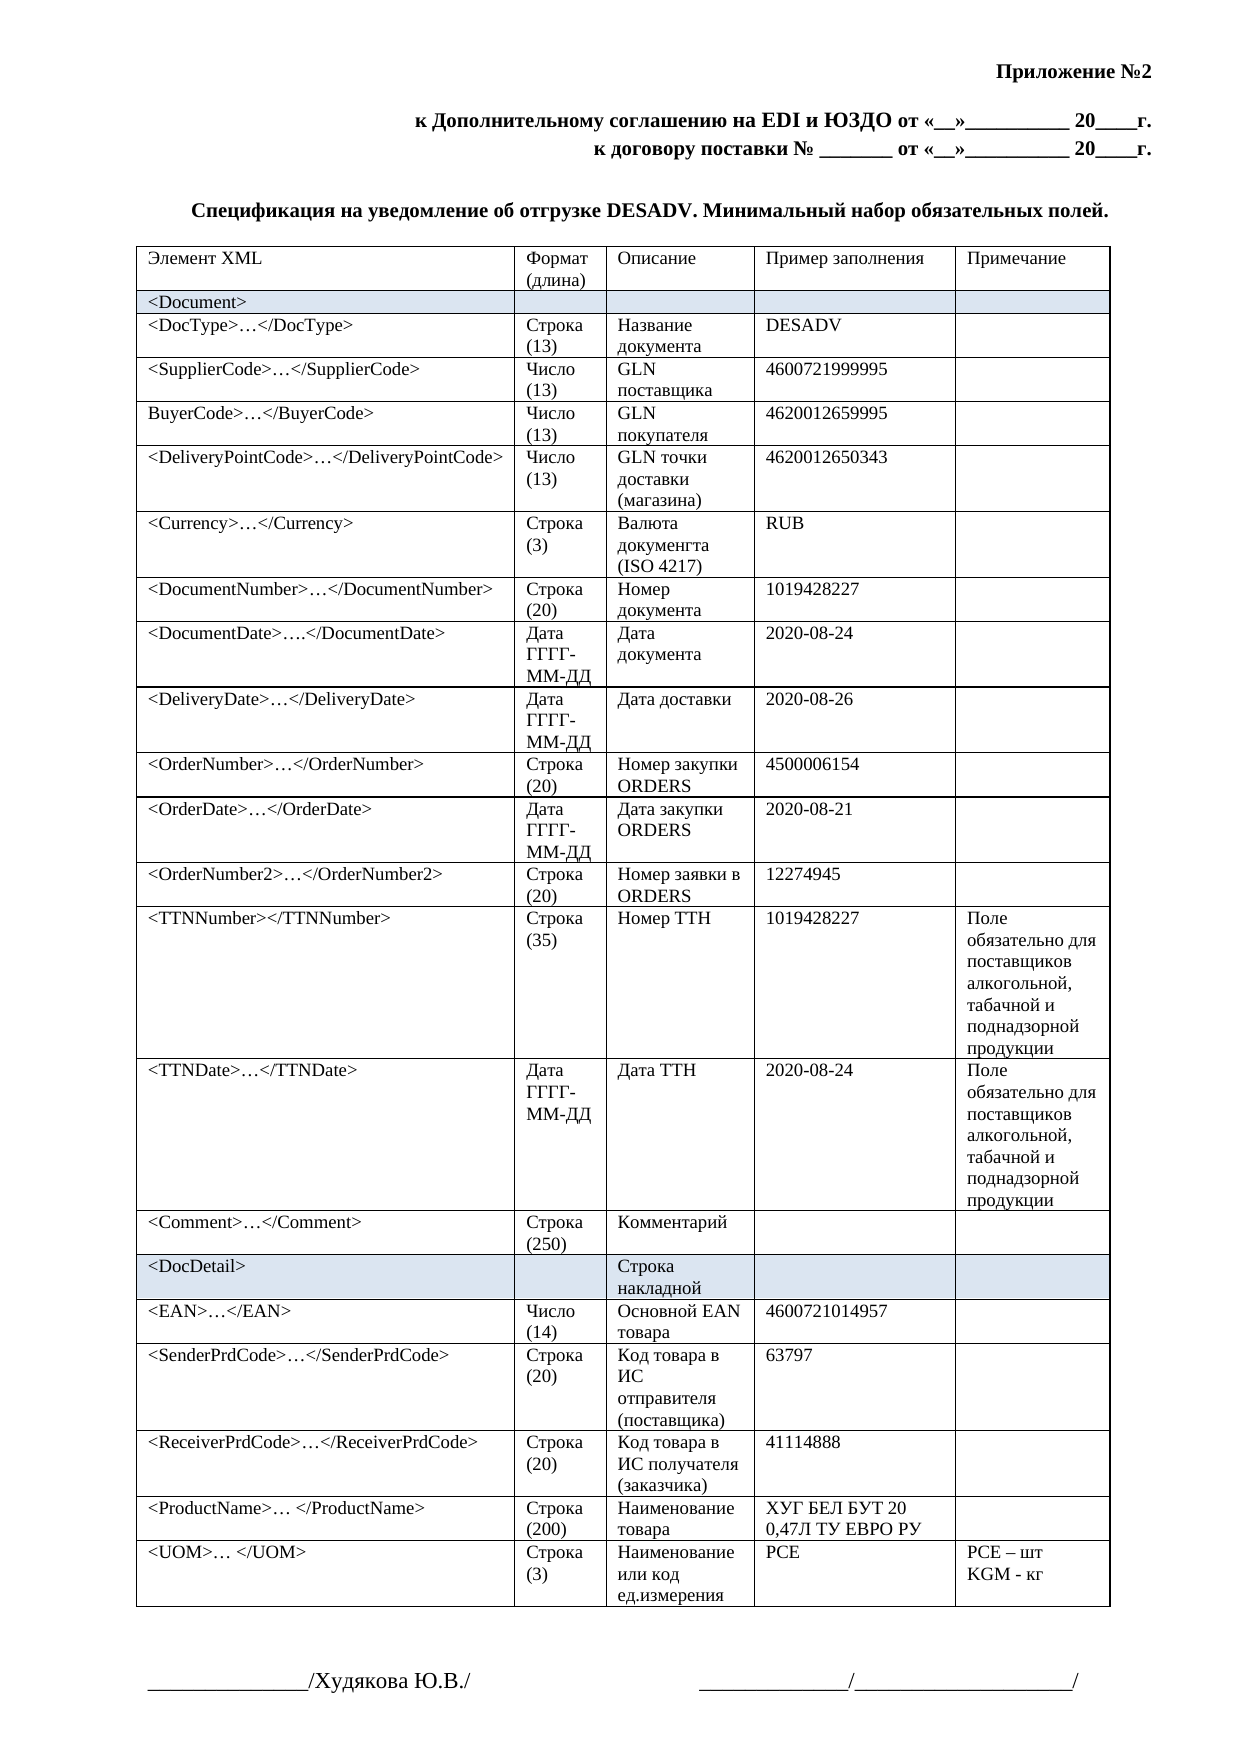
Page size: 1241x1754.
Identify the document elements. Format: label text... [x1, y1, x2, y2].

table_cell <OrderNumber2>…</OrderNumber2> [137, 863, 514, 906]
table_cell Название документа [607, 314, 754, 357]
table_cell 2020-08-24 [755, 1059, 955, 1210]
table_cell Число (13) [515, 402, 606, 445]
table_cell Дата ГГГГ-ММ-ДД [515, 1059, 606, 1210]
table_cell <SenderPrdCode>…</SenderPrdCode> [137, 1344, 514, 1430]
table_cell <OrderDate>…</OrderDate> [137, 798, 514, 862]
table_cell Число (13) [515, 358, 606, 401]
table_cell Строка (20) [515, 1431, 606, 1496]
text к Дополнительному соглашению на EDI и ЮЗДО от «__»__________ 20____г. [148, 107, 1152, 132]
table_cell Номер документа [607, 578, 754, 621]
table_cell Код товара в ИС получателя (заказчика) [607, 1431, 754, 1496]
table_cell <Comment>…</Comment> [137, 1211, 514, 1254]
table_cell Число (13) [515, 446, 606, 511]
table_header Примечание [956, 247, 1109, 290]
table_cell [755, 1255, 955, 1298]
table_cell <SupplierCode>…</SupplierCode> [137, 358, 514, 401]
table_cell Строка накладной [607, 1255, 754, 1298]
table_cell 2020-08-24 [755, 622, 955, 686]
table_cell ХУГ БЕЛ БУТ 20 0,47Л ТУ ЕВРО РУ [755, 1497, 955, 1540]
table_cell GLN покупателя [607, 402, 754, 445]
table_cell Номер ТТН [607, 907, 754, 1058]
table_cell 4600721999995 [755, 358, 955, 401]
table_cell 12274945 [755, 863, 955, 906]
table_cell Наименование или код ед.измерения [607, 1541, 754, 1606]
table_cell <Currency>…</Currency> [137, 512, 514, 577]
table_cell <ReceiverPrdCode>…</ReceiverPrdCode> [137, 1431, 514, 1496]
table_cell <DocumentNumber>…</DocumentNumber> [137, 578, 514, 621]
table_cell Дата закупки ORDERS [607, 798, 754, 862]
table_cell [956, 688, 1109, 752]
table_cell [956, 863, 1109, 906]
table_cell 4500006154 [755, 753, 955, 796]
table_cell [956, 358, 1109, 401]
table_cell [755, 291, 955, 313]
table_cell [956, 753, 1109, 796]
table_cell Строка (13) [515, 314, 606, 357]
table_cell Дата ГГГГ-ММ-ДД [515, 622, 606, 686]
table_cell <Document> [137, 291, 514, 313]
table_cell 4620012650343 [755, 446, 955, 511]
table_cell Строка (20) [515, 863, 606, 906]
table_cell <DocumentDate>….</DocumentDate> [137, 622, 514, 686]
table_cell [956, 402, 1109, 445]
table_cell 4620012659995 [755, 402, 955, 445]
table_cell Поле обязательно для поставщиков алкогольной, табачной и поднадзорной продукции [956, 1059, 1109, 1210]
table_cell 2020-08-21 [755, 798, 955, 862]
table_cell <TTNNumber></TTNNumber> [137, 907, 514, 1058]
text Приложение №2 [207, 59, 1152, 83]
table_cell <DocType>…</DocType> [137, 314, 514, 357]
table_cell <ProductName>… </ProductName> [137, 1497, 514, 1540]
table_cell BuyerCode>…</BuyerCode> [137, 402, 514, 445]
table_cell Дата ГГГГ-ММ-ДД [515, 798, 606, 862]
table_cell Строка (20) [515, 578, 606, 621]
table_cell Дата доставки [607, 688, 754, 752]
table_cell Валюта докуменгта (ISO 4217) [607, 512, 754, 577]
table_cell 63797 [755, 1344, 955, 1430]
table_cell Строка (20) [515, 753, 606, 796]
table_cell [607, 291, 754, 313]
table_cell [956, 1431, 1109, 1496]
table_cell [956, 622, 1109, 686]
table_cell Код товара в ИС отправителя (поставщика) [607, 1344, 754, 1430]
table_cell [515, 291, 606, 313]
table_cell <DeliveryDate>…</DeliveryDate> [137, 688, 514, 752]
table_cell [956, 446, 1109, 511]
table_cell 41114888 [755, 1431, 955, 1496]
table_cell <DocDetail> [137, 1255, 514, 1298]
table_cell Дата ГГГГ-ММ-ДД [515, 688, 606, 752]
table_cell Строка (3) [515, 1541, 606, 1606]
table_cell 4600721014957 [755, 1300, 955, 1343]
table_header Описание [607, 247, 754, 290]
table_cell Дата документа [607, 622, 754, 686]
table_cell Строка (200) [515, 1497, 606, 1540]
table_cell DESADV [755, 314, 955, 357]
text Спецификация на уведомление об отгрузке DESADV. Минимальный набор обязательных полей. [148, 198, 1152, 222]
table_cell Строка (35) [515, 907, 606, 1058]
table_cell [956, 1497, 1109, 1540]
table_cell [956, 798, 1109, 862]
table_cell [956, 512, 1109, 577]
table_cell [515, 1255, 606, 1298]
table_cell 2020-08-26 [755, 688, 955, 752]
table_cell Поле обязательно для поставщиков алкогольной, табачной и поднадзорной продукции [956, 907, 1109, 1058]
table_header Пример заполнения [755, 247, 955, 290]
table_cell 1019428227 [755, 578, 955, 621]
table_cell PCE – шт KGM - кг [956, 1541, 1109, 1606]
table_cell Наименование товара [607, 1497, 754, 1540]
table_cell Строка (20) [515, 1344, 606, 1430]
table_cell <UOM>… </UOM> [137, 1541, 514, 1606]
table_cell 1019428227 [755, 907, 955, 1058]
table_cell Дата ТТН [607, 1059, 754, 1210]
table_cell Номер заявки в ORDERS [607, 863, 754, 906]
table_cell Номер закупки ORDERS [607, 753, 754, 796]
table_cell [956, 1255, 1109, 1298]
table_cell Комментарий [607, 1211, 754, 1254]
table_cell [755, 1211, 955, 1254]
table_cell Строка (3) [515, 512, 606, 577]
table_cell PCE [755, 1541, 955, 1606]
table_cell <DeliveryPointCode>…</DeliveryPointCode> [137, 446, 514, 511]
table_cell Число (14) [515, 1300, 606, 1343]
text к договору поставки № _______ от «__»__________ 20____г. [148, 136, 1152, 160]
table_cell GLN точки доставки (магазина) [607, 446, 754, 511]
table_cell RUB [755, 512, 955, 577]
table_cell <TTNDate>…</TTNDate> [137, 1059, 514, 1210]
table_cell [956, 1211, 1109, 1254]
table_cell <OrderNumber>…</OrderNumber> [137, 753, 514, 796]
table_header Формат (длина) [515, 247, 606, 290]
table_cell Строка (250) [515, 1211, 606, 1254]
table_cell GLN поставщика [607, 358, 754, 401]
table_cell [956, 314, 1109, 357]
table_cell [956, 1300, 1109, 1343]
table_cell [956, 291, 1109, 313]
table_cell [956, 578, 1109, 621]
table_header Элемент XML [137, 247, 514, 290]
table_cell <EAN>…</EAN> [137, 1300, 514, 1343]
table_cell Основной EAN товара [607, 1300, 754, 1343]
table_cell [956, 1344, 1109, 1430]
